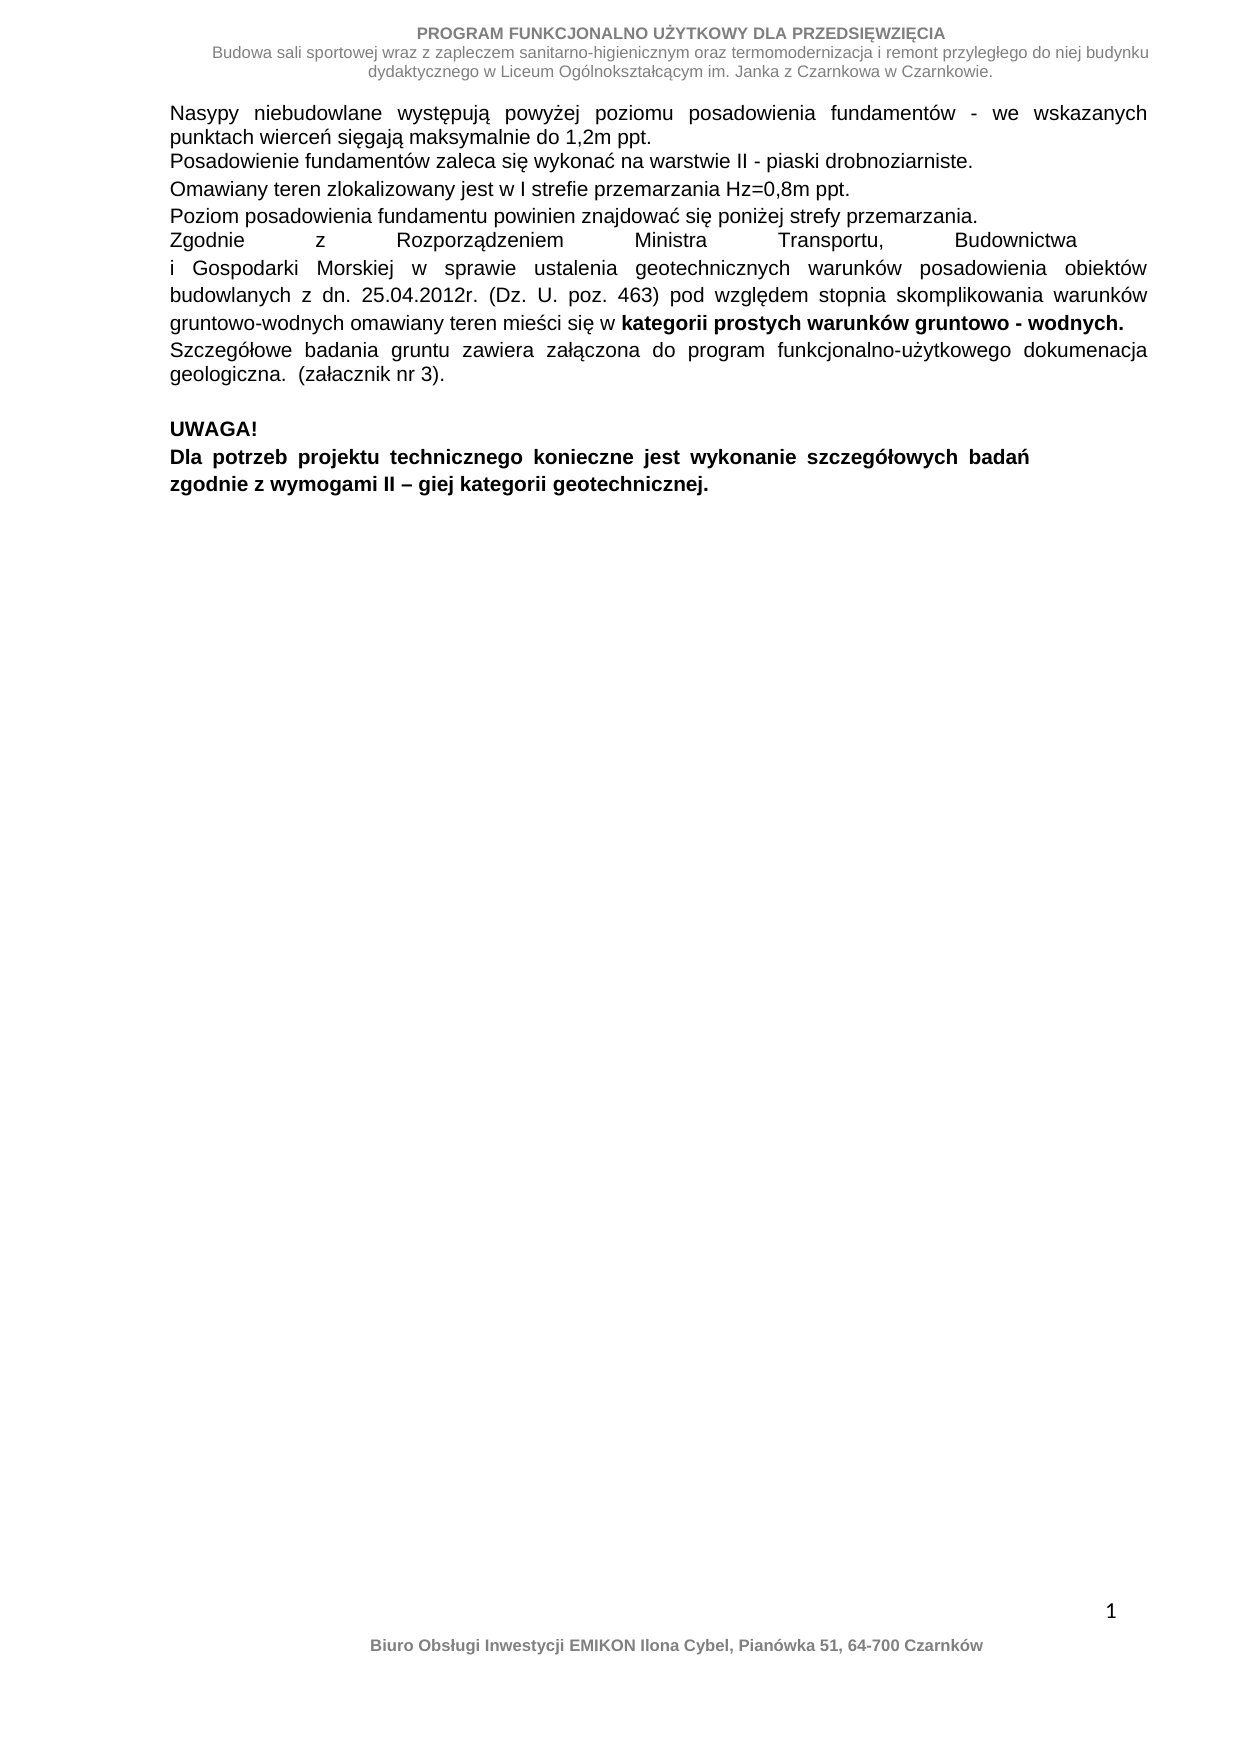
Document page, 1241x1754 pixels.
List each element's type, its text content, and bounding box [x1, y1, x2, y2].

text Omawiany teren zlokalizowany jest w I strefie przemarzania Hz=0,8m ppt. [169, 177, 1148, 201]
subtitle UWAGA! [169, 417, 1129, 441]
text Zgodnie z Rozporządzeniem Ministra Transportu, Budownictwa i Gospodarki Morskiej w sprawie ustalenia geotechnicznych warunków posadowienia obiektów budowlanych z dn. 25.04.2012r. (Dz. U. poz. 463) pod względem stopnia skomplikowania warunków gruntowo-wodnych omawiany teren mieści się w kategorii prostych warunków gruntowo - wodnych. [169, 228, 1148, 334]
text Posadowienie fundamentów zaleca się wykonać na warstwie II - piaski drobnoziarniste. [111, 149, 1148, 173]
text Nasypy niebudowlane występują powyżej poziomu posadowienia fundamentów - we wskazanych punktach wierceń sięgają maksymalnie do 1,2m ppt. [169, 101, 1148, 149]
text Poziom posadowienia fundamentu powinien znajdować się poniżej strefy przemarzania. [106, 204, 1148, 228]
text Szczegółowe badania gruntu zawiera załączona do program funkcjonalno-użytkowego dokumenacja geologiczna. (załacznik nr 3). [169, 338, 1148, 386]
text Dla potrzeb projektu technicznego konieczne jest wykonanie szczegółowych badań zgodnie z wymogami II – giej kategorii geotechnicznej. [169, 444, 1031, 496]
